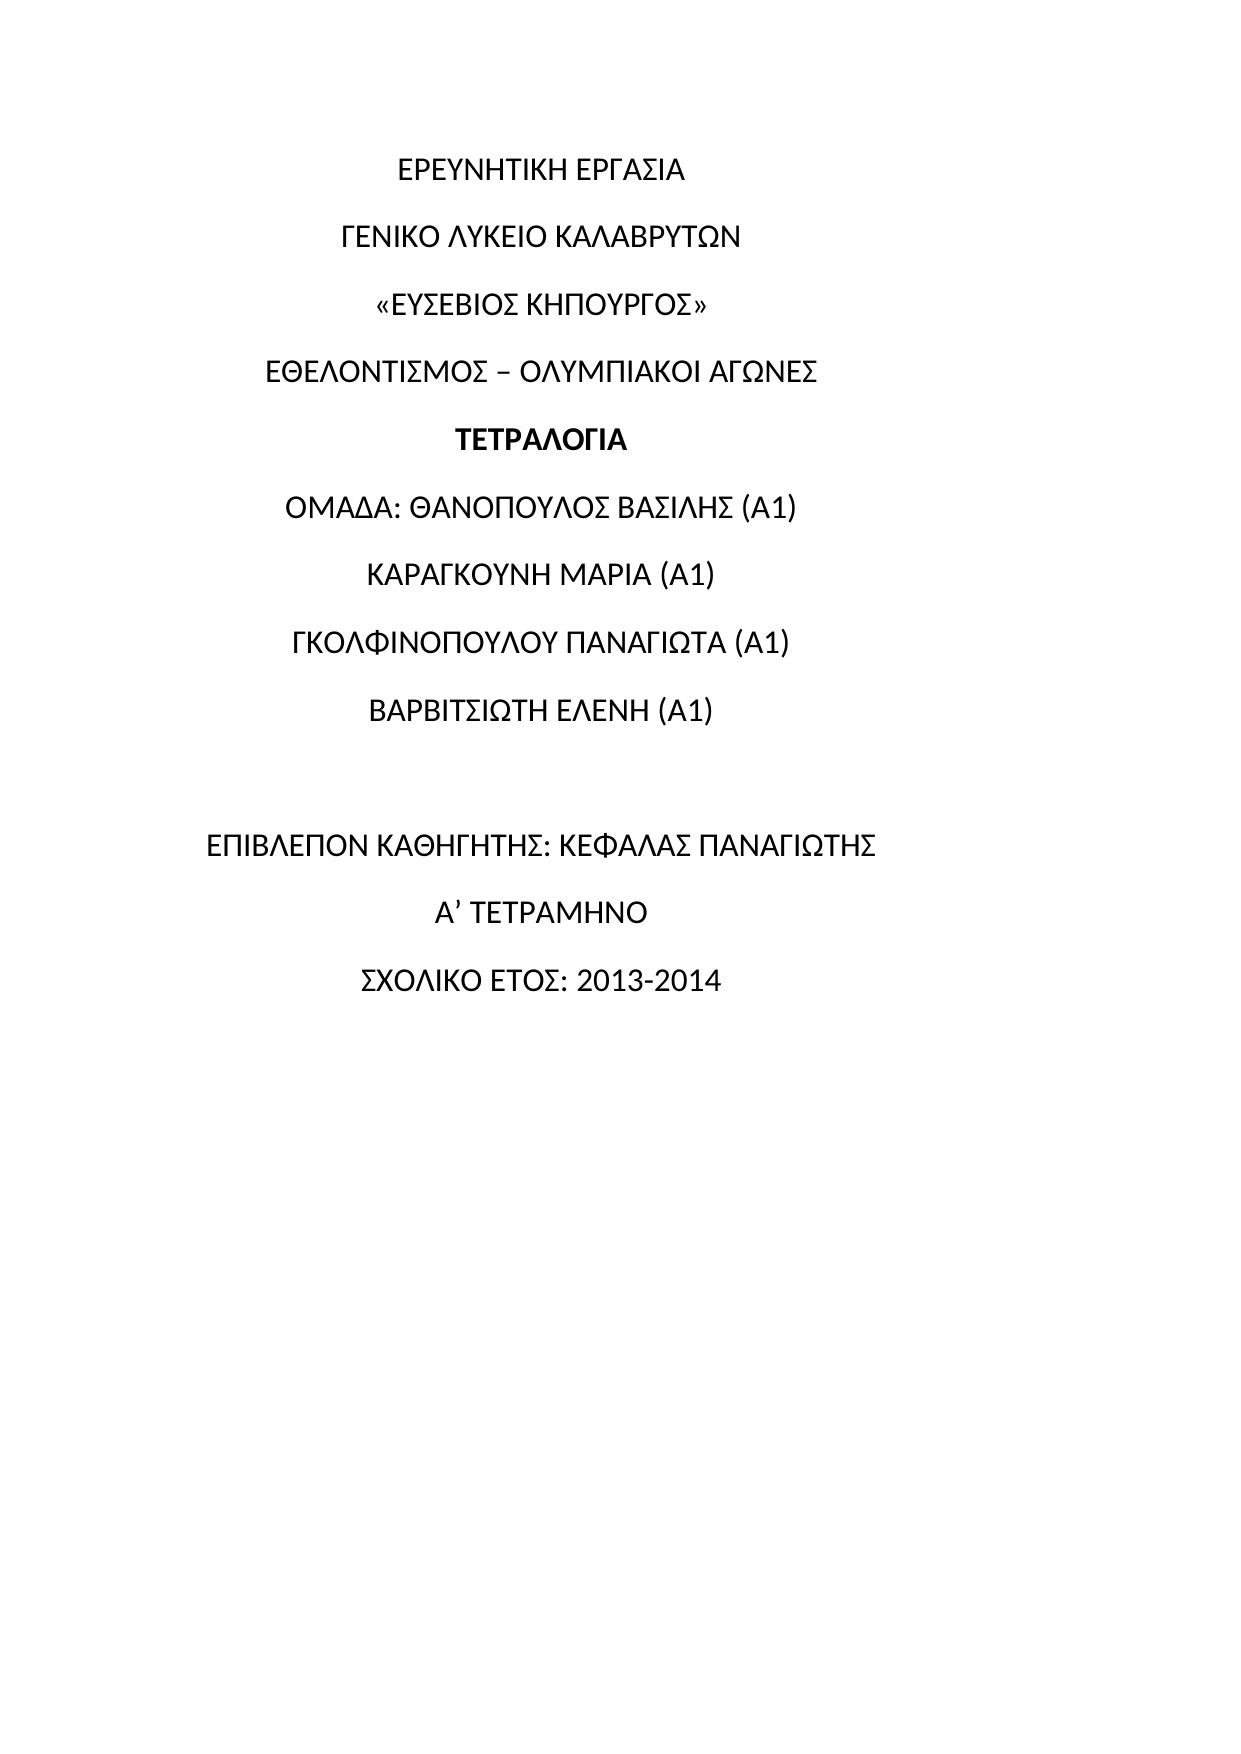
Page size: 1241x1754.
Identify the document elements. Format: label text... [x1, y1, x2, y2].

text ΣΧΟΛΙΚΟ ΕΤΟΣ: 2013-2014 [29, 959, 1053, 1000]
text ΒΑΡΒΙΤΣΙΩΤΗ ΕΛΕΝΗ (Α1) [29, 688, 1053, 729]
text ΕΡΕΥΝΗΤΙΚΗ ΕΡΓΑΣΙΑ [29, 148, 1053, 188]
text ΓΚΟΛΦΙΝΟΠΟΥΛΟΥ ΠΑΝΑΓΙΩΤΑ (Α1) [29, 621, 1053, 662]
text ΕΠΙΒΛΕΠΟΝ ΚΑΘΗΓΗΤΗΣ: ΚΕΦΑΛΑΣ ΠΑΝΑΓΙΩΤΗΣ [29, 824, 1053, 864]
text ΚΑΡΑΓΚΟΥΝΗ ΜΑΡΙΑ (Α1) [29, 553, 1053, 594]
text ΕΘΕΛΟΝΤΙΣΜΟΣ – ΟΛΥΜΠΙΑΚΟΙ ΑΓΩΝΕΣ [29, 351, 1053, 391]
text Α’ ΤΕΤΡΑΜΗΝΟ [29, 891, 1053, 932]
text «ΕΥΣΕΒΙΟΣ ΚΗΠΟΥΡΓΟΣ» [29, 283, 1053, 324]
text ΓΕΝΙΚΟ ΛΥΚΕΙΟ ΚΑΛΑΒΡΥΤΩΝ [29, 215, 1053, 256]
text ΤΕΤΡΑΛΟΓΙΑ [29, 418, 1053, 459]
text ΟΜΑΔΑ: ΘΑΝΟΠΟΥΛΟΣ ΒΑΣΙΛΗΣ (Α1) [29, 486, 1053, 526]
